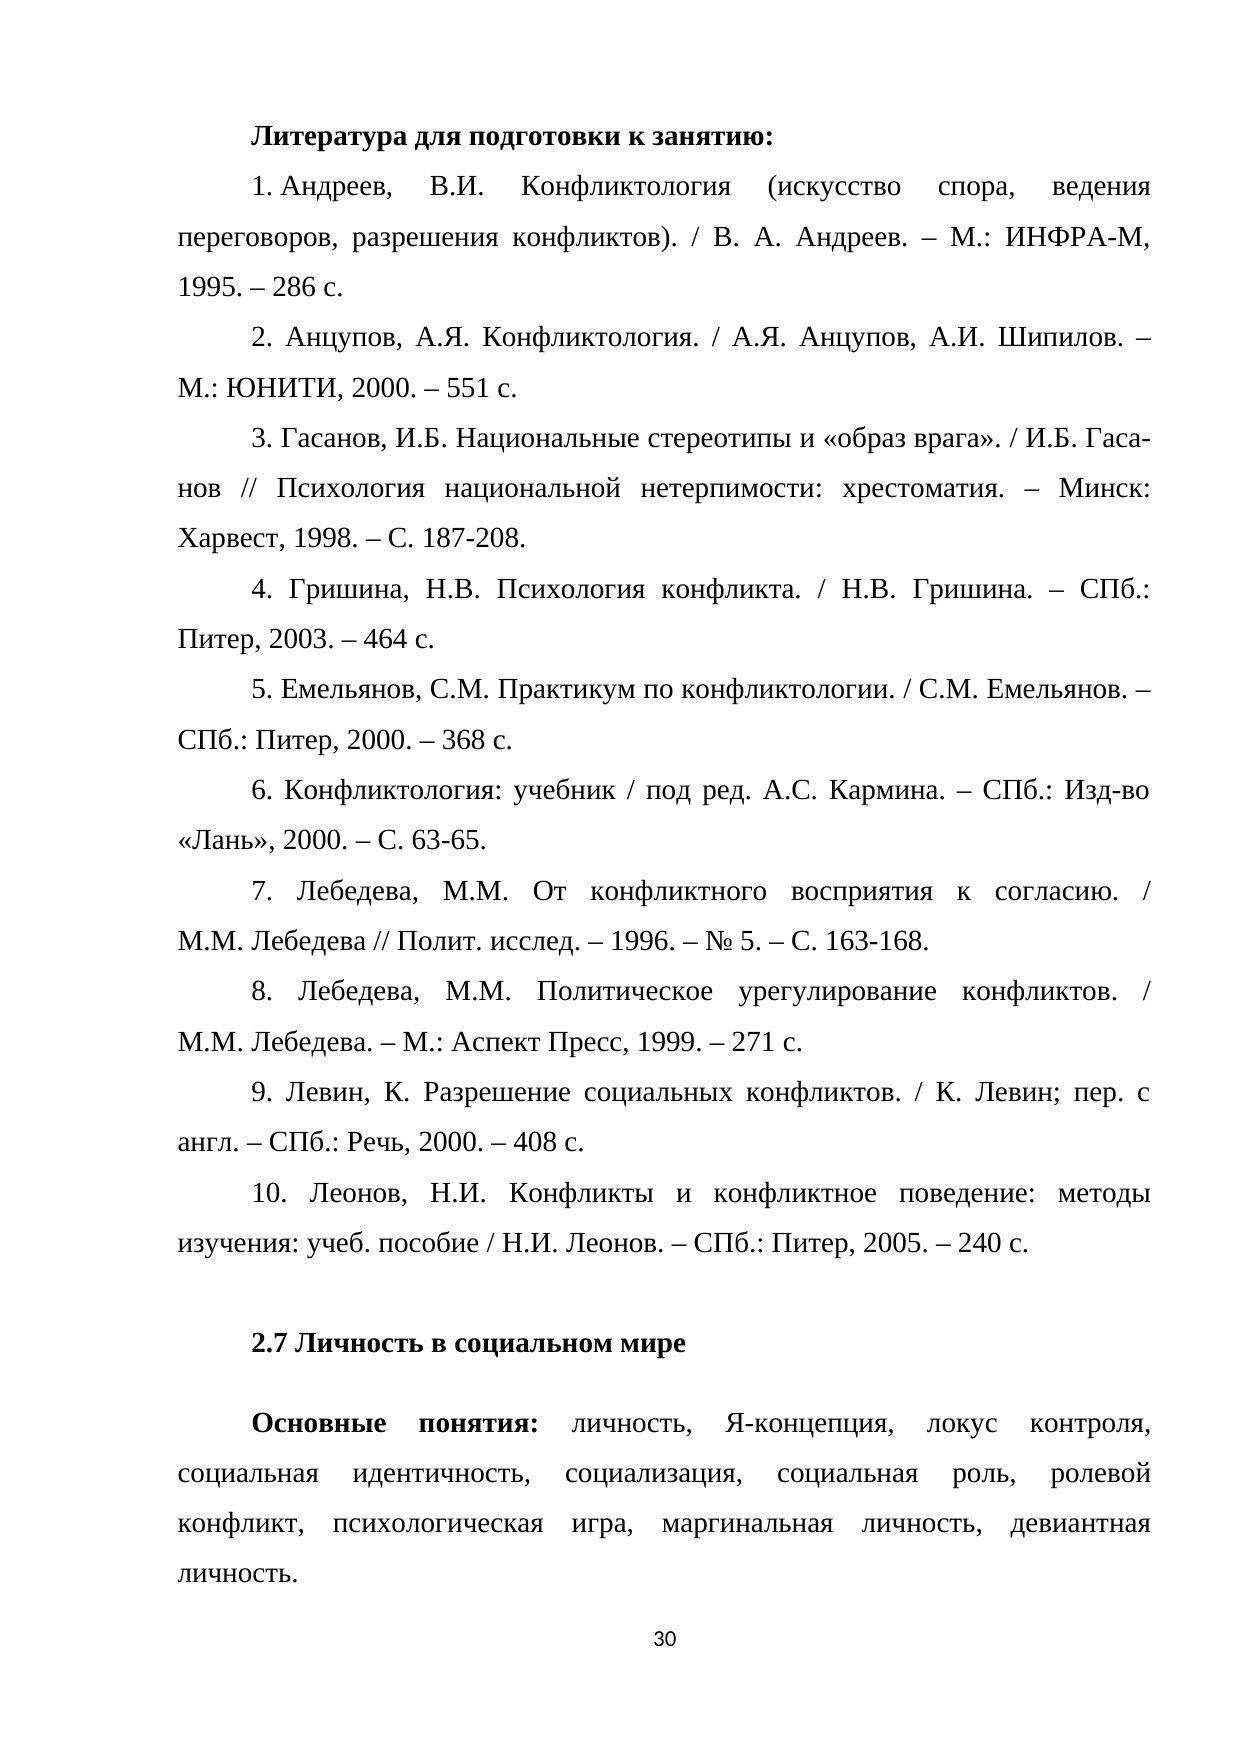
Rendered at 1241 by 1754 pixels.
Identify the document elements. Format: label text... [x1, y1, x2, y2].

text 9. Левин, К. Разрешение социальных конфликтов. / К. Левин; пер. с англ. – СПб.: Речь, 2000. – 408 с. [177, 1074, 1152, 1158]
text 10. Леонов, Н.И. Конфликты и конфликтное поведение: методы изучения: учеб. пособие / Н.И. Леонов. – СПб.: Питер, 2005. – 240 с. [177, 1175, 1152, 1258]
text Литература для подготовки к занятию: [177, 118, 1152, 152]
text 7. Лебедева, М.М. От конфликтного восприятия к согласию. / М.М. Лебедева // Полит. исслед. – 1996. – № 5. – С. 163-168. [177, 873, 1152, 957]
text Основные понятия: личность, Я-концепция, локус контроля, социальная идентичность, социализация, социальная роль, ролевой конфликт, психологическая игра, маргинальная личность, девиантная личность. [177, 1405, 1152, 1589]
text 3. Гасанов, И.Б. Национальные стереотипы и «образ врага». / И.Б. Гаса- нов // Психология национальной нетерпимости: хрестоматия. – Минск: Харвест, 1998. – С. 187-208. [177, 420, 1152, 554]
text 6. Конфликтология: учебник / под ред. А.С. Кармина. – СПб.: Изд-во «Лань», 2000. – С. 63-65. [177, 772, 1152, 856]
text 4. Гришина, Н.В. Психология конфликта. / Н.В. Гришина. – СПб.: Питер, 2003. – 464 с. [177, 571, 1152, 655]
text 2. Анцупов, А.Я. Конфликтология. / А.Я. Анцупов, А.И. Шипилов. – М.: ЮНИТИ, 2000. – 551 с. [177, 319, 1152, 403]
text 5. Емельянов, С.М. Практикум по конфликтологии. / С.М. Емельянов. – СПб.: Питер, 2000. – 368 с. [177, 672, 1152, 755]
text 8. Лебедева, М.М. Политическое урегулирование конфликтов. / М.М. Лебедева. – М.: Аспект Пресс, 1999. – 271 с. [177, 973, 1152, 1057]
subtitle 2.7 Личность в социальном мире [177, 1326, 1152, 1359]
text 1. Андреев, В.И. Конфликтология (искусство спора, ведения переговоров, разрешения конфликтов). / В. А. Андреев. – М.: ИНФРА-М, 1995. – 286 с. [177, 168, 1152, 303]
